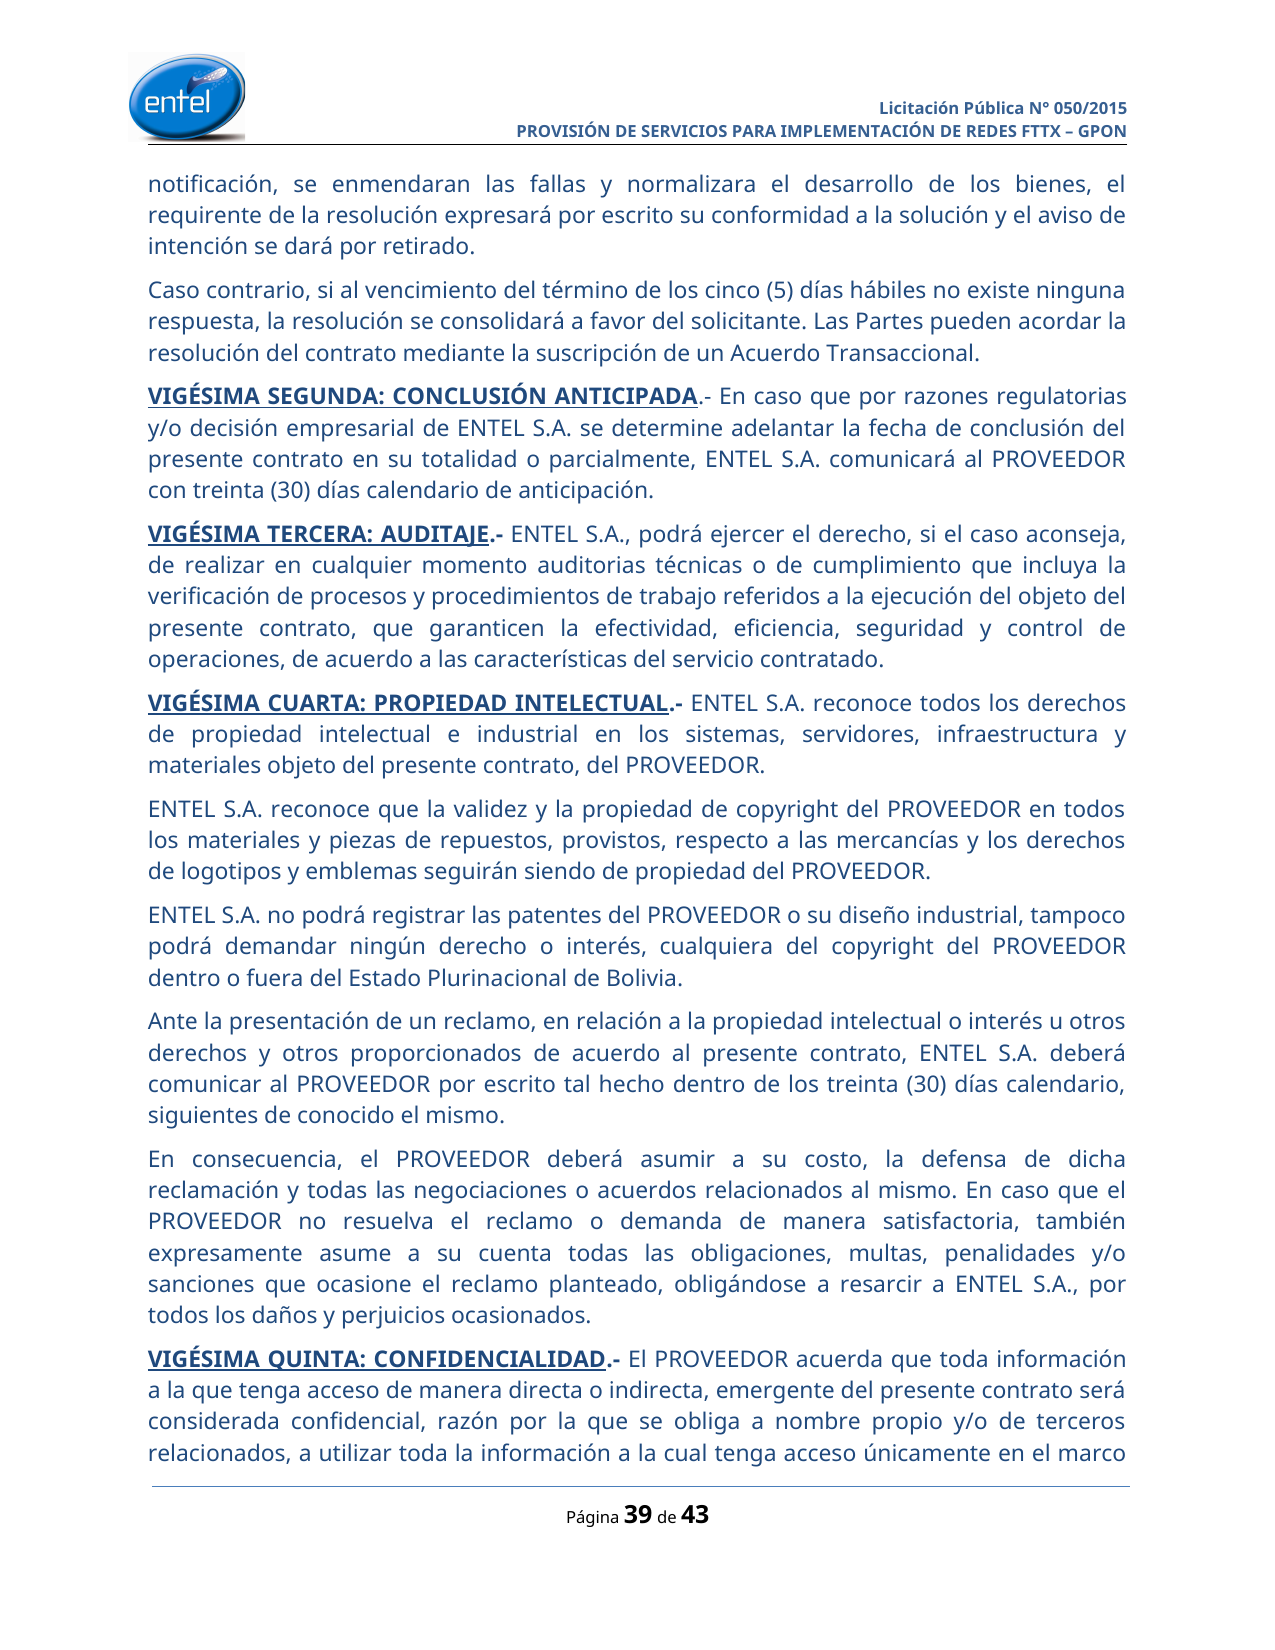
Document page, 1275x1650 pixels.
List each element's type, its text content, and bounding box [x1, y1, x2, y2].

text ENTEL S.A. no podrá registrar las patentes del PROVEEDOR o su diseño industrial, tampoco podrá demandar ningún derecho o interés, cualquiera del copyright del PROVEEDOR dentro o fuera del Estado Plurinacional de Bolivia. [148, 899, 1127, 993]
text VIGÉSIMA SEGUNDA: CONCLUSIÓN ANTICIPADA.- En caso que por razones regulatorias y/o decisión empresarial de ENTEL S.A. se determine adelantar la fecha de conclusión del presente contrato en su totalidad o parcialmente, ENTEL S.A. comunicará al PROVEEDOR con treinta (30) días calendario de anticipación. [148, 380, 1127, 505]
text VIGÉSIMA TERCERA: AUDITAJE.- ENTEL S.A., podrá ejercer el derecho, si el caso aconseja, de realizar en cualquier momento auditorias técnicas o de cumplimiento que incluya la verificación de procesos y procedimientos de trabajo referidos a la ejecución del objeto del presente contrato, que garanticen la efectividad, eficiencia, seguridad y control de operaciones, de acuerdo a las características del servicio contratado. [148, 518, 1127, 674]
text ENTEL S.A. reconoce que la validez y la propiedad de copyright del PROVEEDOR en todos los materiales y piezas de repuestos, provistos, respecto a las mercancías y los derechos de logotipos y emblemas seguirán siendo de propiedad del PROVEEDOR. [148, 793, 1127, 887]
picture [128, 52, 246, 142]
text VIGÉSIMA CUARTA: PROPIEDAD INTELECTUAL.- ENTEL S.A. reconoce todos los derechos de propiedad intelectual e industrial en los sistemas, servidores, infraestructura y materiales objeto del presente contrato, del PROVEEDOR. [148, 687, 1127, 780]
text En consecuencia, el PROVEEDOR deberá asumir a su costo, la defensa de dicha reclamación y todas las negociaciones o acuerdos relacionados al mismo. En caso que el PROVEEDOR no resuelva el reclamo o demanda de manera satisfactoria, también expresamente asume a su cuenta todas las obligaciones, multas, penalidades y/o sanciones que ocasione el reclamo planteado, obligándose a resarcir a ENTEL S.A., por todos los daños y perjuicios ocasionados. [148, 1143, 1127, 1330]
text Caso contrario, si al vencimiento del término de los cinco (5) días hábiles no existe ninguna respuesta, la resolución se consolidará a favor del solicitante. Las Partes pueden acordar la resolución del contrato mediante la suscripción de un Acuerdo Transaccional. [148, 274, 1127, 368]
text Ante la presentación de un reclamo, en relación a la propiedad intelectual o interés u otros derechos y otros proporcionados de acuerdo al presente contrato, ENTEL S.A. deberá comunicar al PROVEEDOR por escrito tal hecho dentro de los treinta (30) días calendario, siguientes de conocido el mismo. [148, 1005, 1127, 1130]
